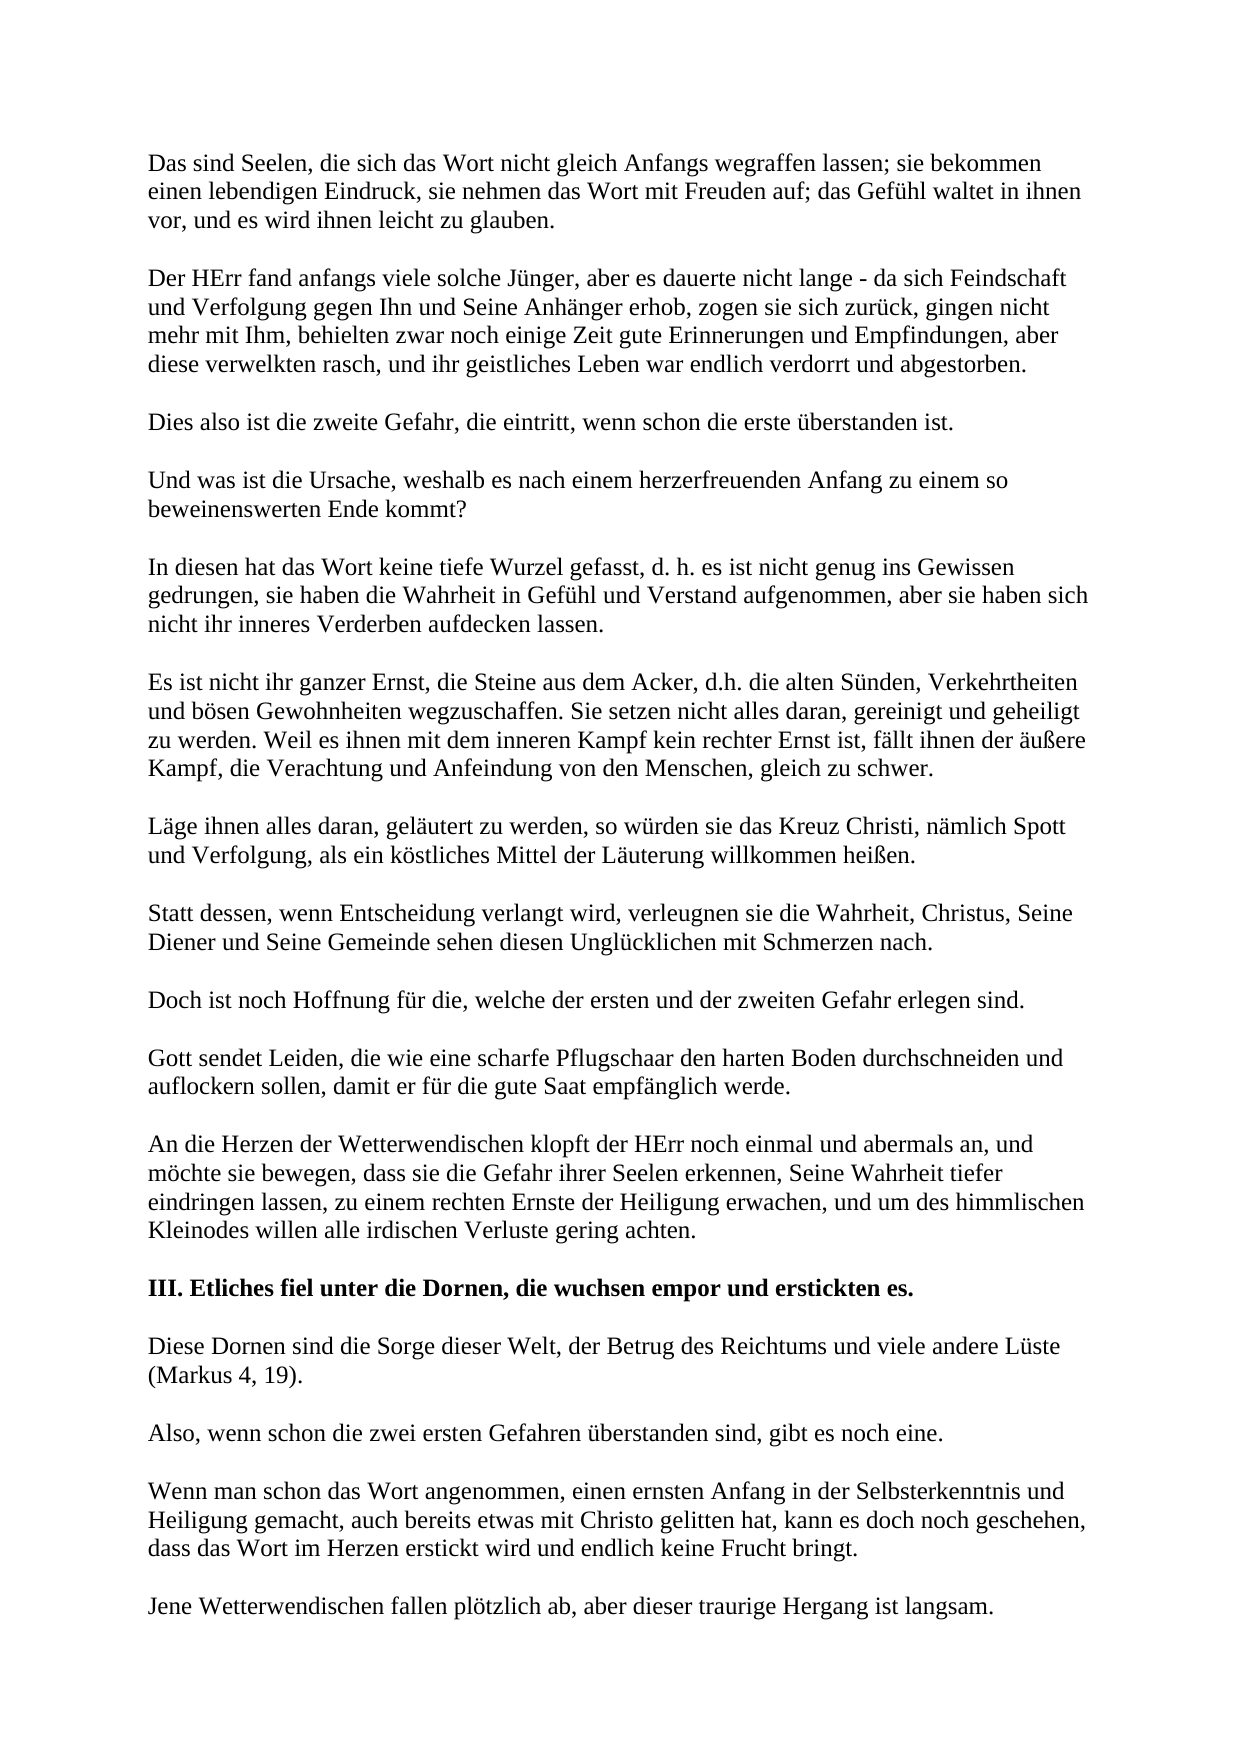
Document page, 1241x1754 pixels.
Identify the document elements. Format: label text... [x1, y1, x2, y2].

text Doch ist noch Hoffnung für die, welche der ersten und der zweiten Gefahr erlegen sind. [148, 985, 1093, 1013]
text Dies also ist die zweite Gefahr, die eintritt, wenn schon die erste überstanden ist. [148, 407, 1093, 436]
text Jene Wetterwendischen fallen plötzlich ab, aber dieser traurige Hergang ist langsam. [148, 1591, 1093, 1620]
text Es ist nicht ihr ganzer Ernst, die Steine aus dem Acker, d.h. die alten Sünden, Verkehrtheiten und bösen Gewohnheiten wegzuschaffen. Sie setzen nicht alles daran, gereinigt und geheiligt zu werden. Weil es ihnen mit dem inneren Kampf kein rechter Ernst ist, fällt ihnen der äußere Kampf, die Verachtung und Anfeindung von den Menschen, gleich zu schwer. [148, 667, 1093, 782]
text Also, wenn schon die zwei ersten Gefahren überstanden sind, gibt es noch eine. [148, 1418, 1093, 1447]
text Wenn man schon das Wort angenommen, einen ernsten Anfang in der Selbsterkenntnis und Heiligung gemacht, auch bereits etwas mit Christo gelitten hat, kann es doch noch geschehen, dass das Wort im Herzen erstickt wird und endlich keine Frucht bringt. [148, 1476, 1093, 1562]
text III. Etliches fiel unter die Dornen, die wuchsen empor und erstickten es. [148, 1273, 1093, 1302]
text Und was ist die Ursache, weshalb es nach einem herzerfreuenden Anfang zu einem so beweinenswerten Ende kommt? [148, 465, 1093, 523]
text An die Herzen der Wetterwendischen klopft der HErr noch einmal und abermals an, und möchte sie bewegen, dass sie die Gefahr ihrer Seelen erkennen, Seine Wahrheit tiefer eindringen lassen, zu einem rechten Ernste der Heiligung erwachen, und um des himmlischen Kleinodes willen alle irdischen Verluste gering achten. [148, 1129, 1093, 1244]
text Diese Dornen sind die Sorge dieser Welt, der Betrug des Reichtums und viele andere Lüste (Markus 4, 19). [148, 1331, 1093, 1389]
text Gott sendet Leiden, die wie eine scharfe Pflugschaar den harten Boden durchschneiden und auflockern sollen, damit er für die gute Saat empfänglich werde. [148, 1043, 1093, 1100]
text In diesen hat das Wort keine tiefe Wurzel gefasst, d. h. es ist nicht genug ins Gewissen gedrungen, sie haben die Wahrheit in Gefühl und Verstand aufgenommen, aber sie haben sich nicht ihr inneres Verderben aufdecken lassen. [148, 552, 1093, 638]
text Der HErr fand anfangs viele solche Jünger, aber es dauerte nicht lange - da sich Feindschaft und Verfolgung gegen Ihn und Seine Anhänger erhob, zogen sie sich zurück, gingen nicht mehr mit Ihm, behielten zwar noch einige Zeit gute Erinnerungen und Empfindungen, aber diese verwelkten rasch, und ihr geistliches Leben war endlich verdorrt und abgestorben. [148, 263, 1093, 378]
text Läge ihnen alles daran, geläutert zu werden, so würden sie das Kreuz Christi, nämlich Spott und Verfolgung, als ein köstliches Mittel der Läuterung willkommen heißen. [148, 811, 1093, 869]
text Das sind Seelen, die sich das Wort nicht gleich Anfangs wegraffen lassen; sie bekommen einen lebendigen Eindruck, sie nehmen das Wort mit Freuden auf; das Gefühl waltet in ihnen vor, und es wird ihnen leicht zu glauben. [148, 148, 1093, 234]
text Statt dessen, wenn Entscheidung verlangt wird, verleugnen sie die Wahrheit, Christus, Seine Diener und Seine Gemeinde sehen diesen Unglücklichen mit Schmerzen nach. [148, 898, 1093, 956]
